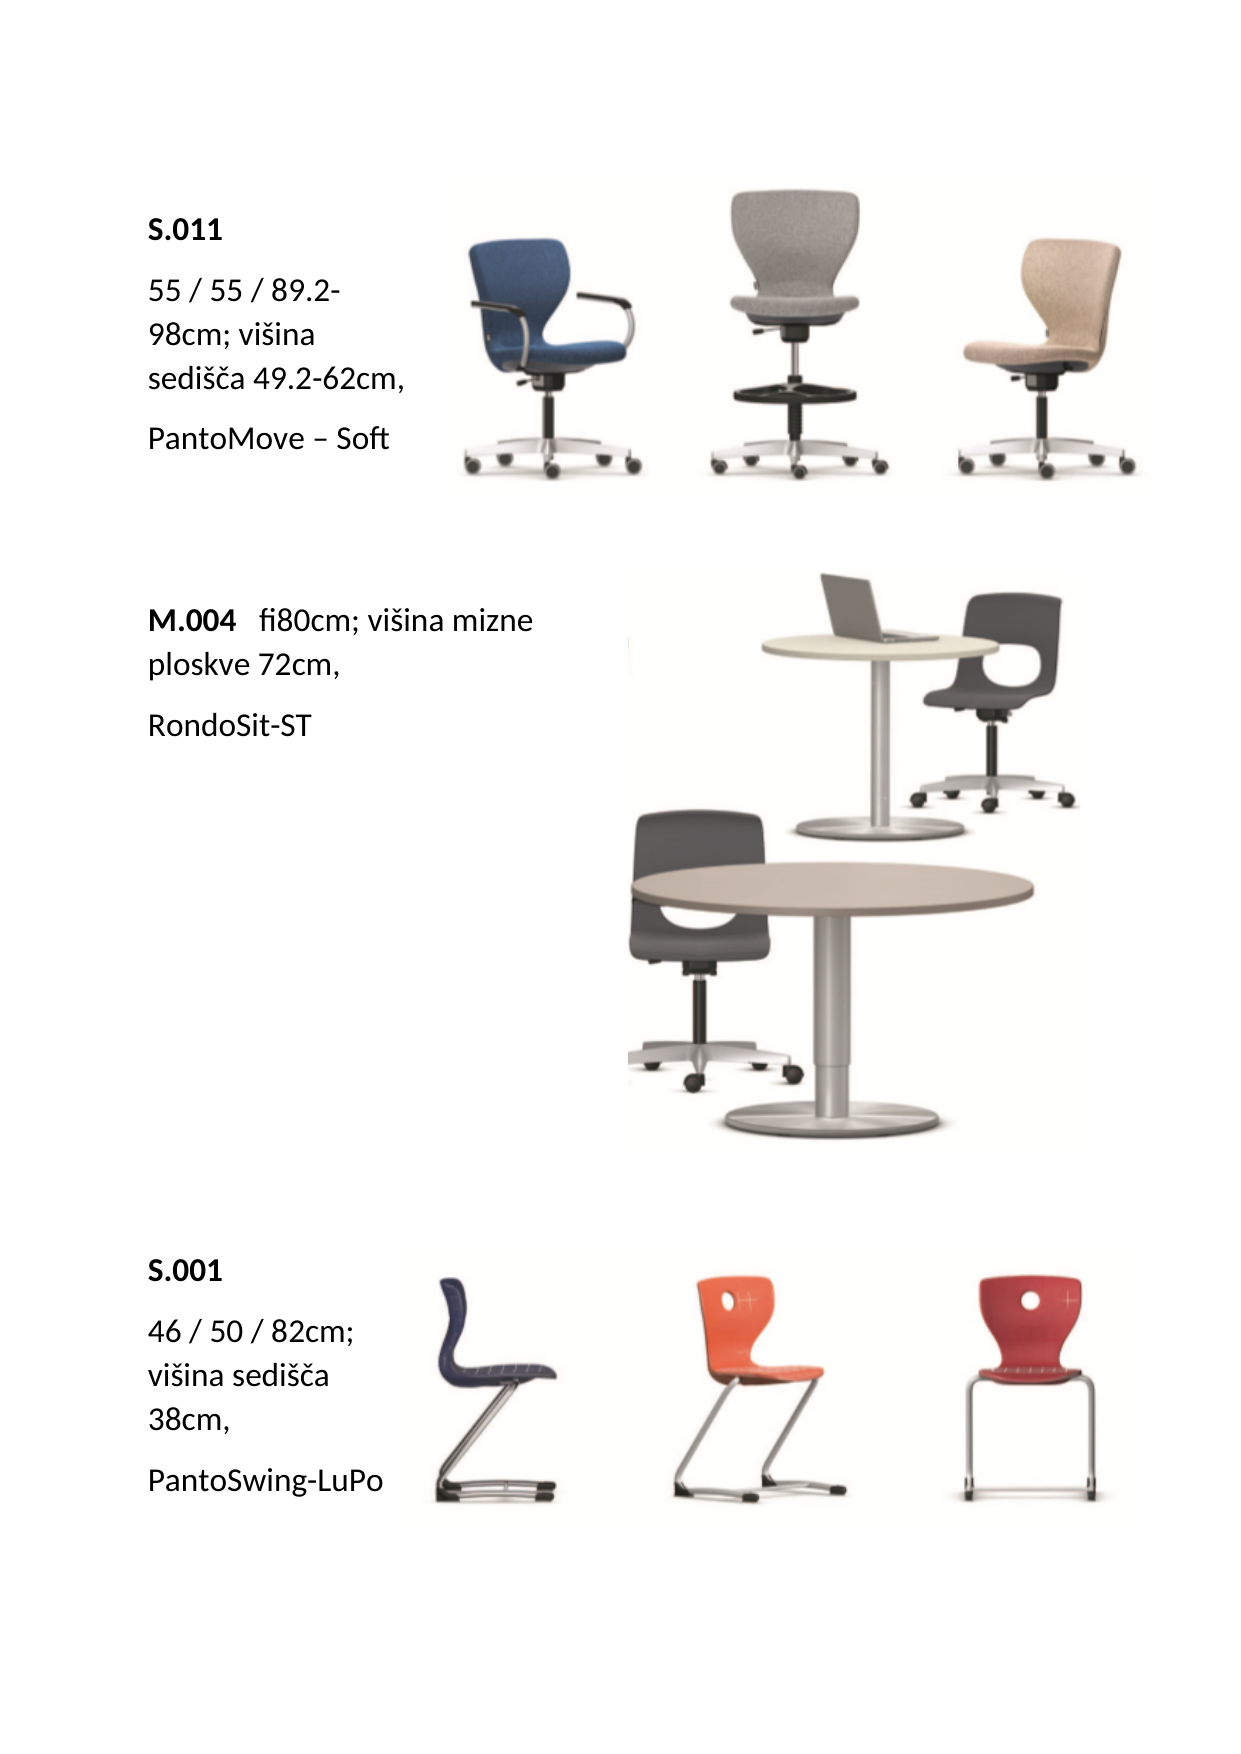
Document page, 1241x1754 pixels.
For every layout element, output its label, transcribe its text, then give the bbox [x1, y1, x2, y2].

text S.011 [148, 208, 439, 249]
text PantoMove – Soft [148, 417, 439, 458]
picture [627, 538, 1093, 1161]
picture [439, 147, 1173, 495]
text PantoSwing-LuPo [148, 1459, 403, 1499]
text M.004 fi80cm; višina mizne ploskve 72cm, [148, 599, 627, 684]
text 55 / 55 / 89.2-98cm; višina sedišča 49.2-62cm, [148, 269, 439, 397]
picture [403, 1249, 1140, 1527]
text 46 / 50 / 82cm; višina sedišča 38cm, [148, 1310, 403, 1439]
text S.001 [148, 1249, 403, 1290]
text RondoSit-ST [148, 704, 627, 744]
